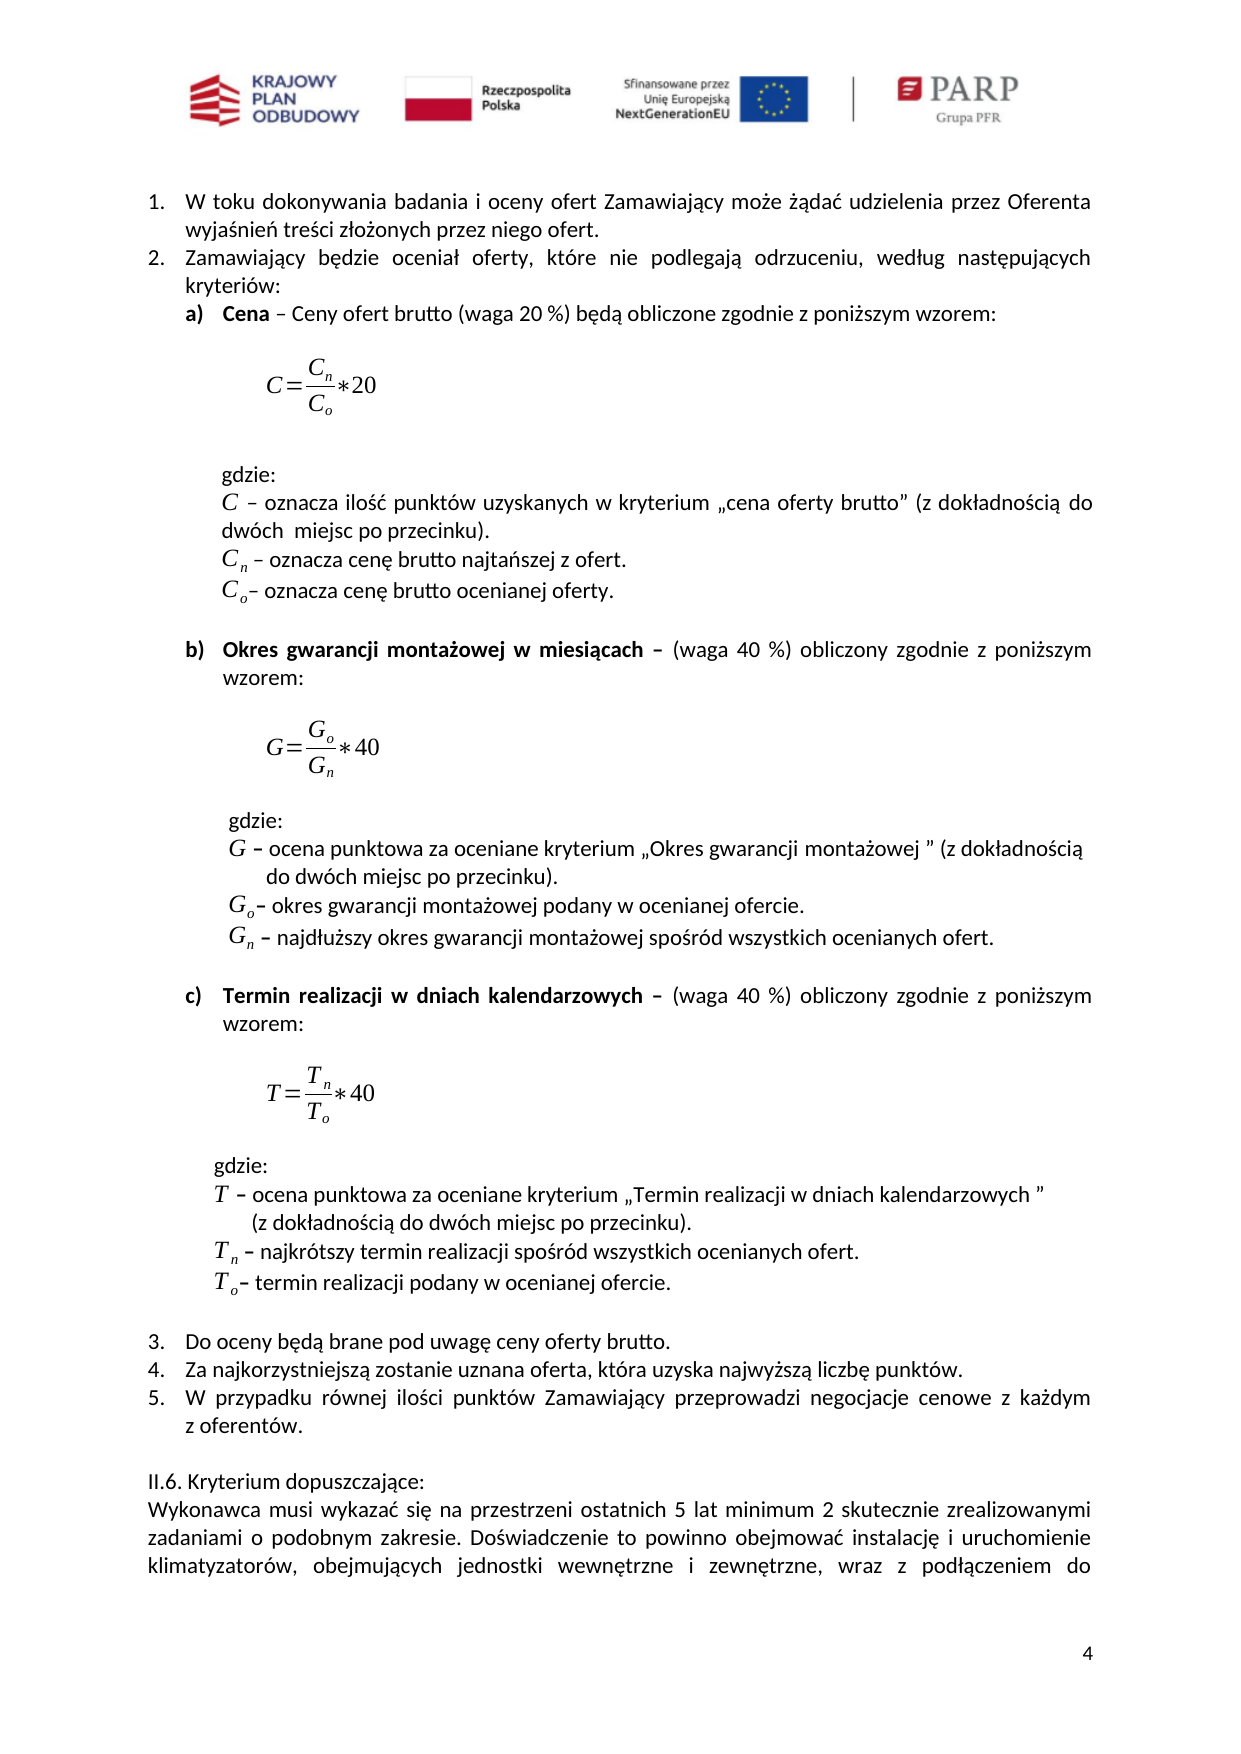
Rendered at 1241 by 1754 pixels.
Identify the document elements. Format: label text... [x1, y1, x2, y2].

text – ocena punktowa za oceniane kryterium „Okres gwarancji montażowej ” (z dokładnością do dwóch miejsc po przecinku). [228, 834, 1093, 890]
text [148, 1495, 1093, 1579]
picture [147, 53, 1093, 139]
list W toku dokonywania badania i oceny ofert Zamawiający może żądać udzielenia przez Oferenta wyjaśnień treści złożonych przez niego ofert. [148, 187, 1093, 243]
text – oznacza ilość punktów uzyskanych w kryterium „cena oferty brutto” (z dokładnością do dwóch miejsc po przecinku). [221, 488, 1093, 544]
text – najdłuższy okres gwarancji montażowej spośród wszystkich ocenianych ofert. [228, 922, 1093, 953]
text gdzie: [213, 1152, 1093, 1180]
list W przypadku równej ilości punktów Zamawiający przeprowadzi negocjacje cenowe z każdym z oferentów. [148, 1383, 1093, 1439]
text – termin realizacji podany w ocenianej ofercie. [213, 1268, 1093, 1299]
text – oznacza cenę brutto najtańszej z ofert. [221, 544, 1093, 576]
list Do oceny będą brane pod uwagę ceny oferty brutto. [148, 1327, 1093, 1355]
text gdzie: [221, 460, 1093, 488]
list Cena – Ceny ofert brutto (waga 20 %) będą obliczone zgodnie z poniższym wzorem: [185, 299, 1093, 327]
text – ocena punktowa za oceniane kryterium „Termin realizacji w dniach kalendarzowych ” (z dokładnością do dwóch miejsc po przecinku). [213, 1180, 1093, 1236]
list Termin realizacji w dniach kalendarzowych – (waga 40 %) obliczony zgodnie z poniższym wzorem: [185, 981, 1093, 1037]
text – najkrótszy termin realizacji spośród wszystkich ocenianych ofert. [213, 1236, 1093, 1268]
text – oznacza cenę brutto ocenianej oferty. [221, 576, 1093, 607]
list Za najkorzystniejszą zostanie uznana oferta, która uzyska najwyższą liczbę punktów. [148, 1355, 1093, 1383]
list Zamawiający będzie oceniał oferty, które nie podlegają odrzuceniu, według następujących kryteriów: [148, 243, 1093, 299]
list Okres gwarancji montażowej w miesiącach – (waga 40 %) obliczony zgodnie z poniższym wzorem: [185, 635, 1093, 691]
text – okres gwarancji montażowej podany w ocenianej ofercie. [228, 890, 1093, 922]
text II.6. Kryterium dopuszczające: [148, 1467, 1093, 1495]
text gdzie: [228, 806, 1093, 834]
